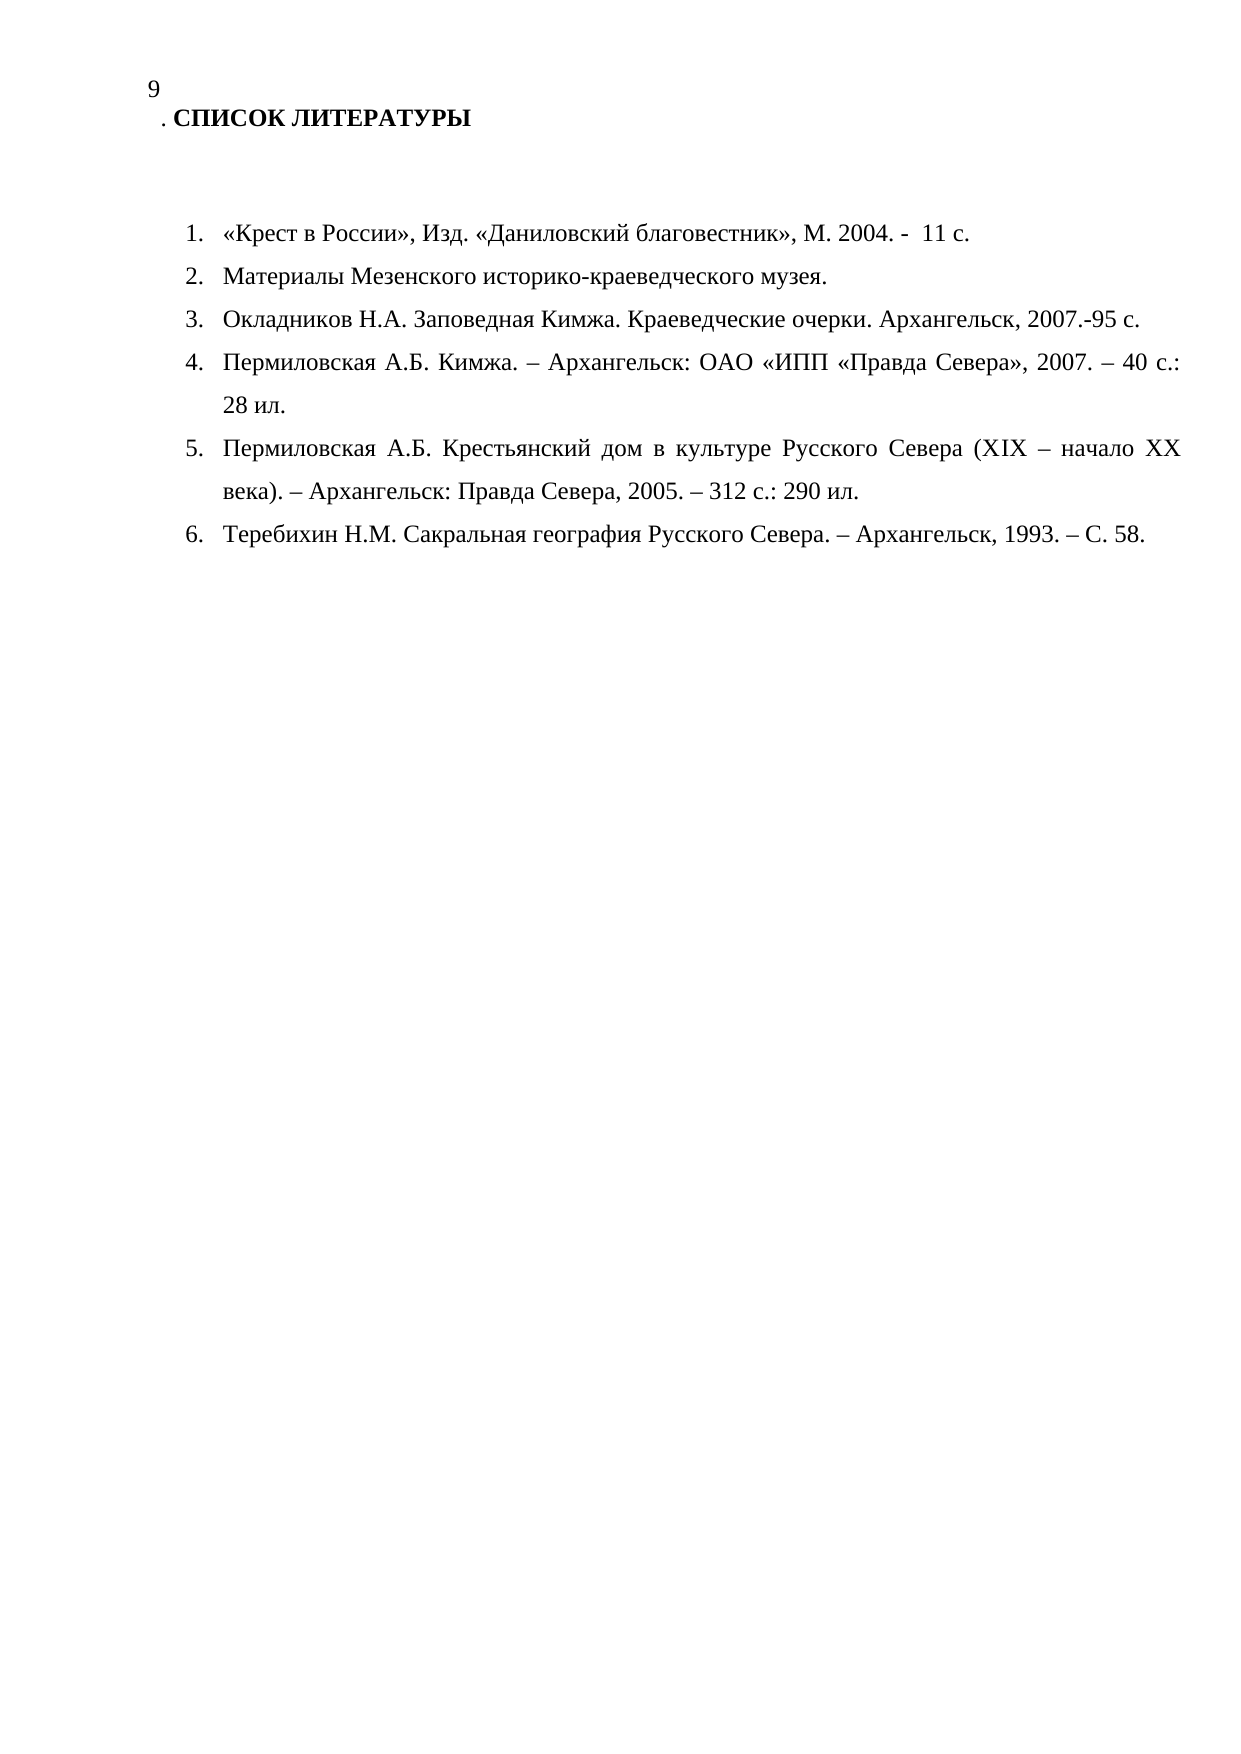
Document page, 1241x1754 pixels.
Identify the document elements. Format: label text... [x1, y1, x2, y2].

list Теребихин Н.М. Сакральная география Русского Севера. – Архангельск, 1993. – С. 58. [185, 519, 1181, 548]
list Окладников Н.А. Заповедная Кимжа. Краеведческие очерки. Архангельск, 2007.-95 с. [185, 304, 1181, 333]
list Пермиловская А.Б. Кимжа. – Архангельск: ОАО «ИПП «Правда Севера», 2007. – 40 с.: 28 ил. [185, 347, 1181, 419]
list Пермиловская А.Б. Крестьянский дом в культуре Русского Севера (ХIХ – начало ХХ века). – Архангельск: Правда Севера, 2005. – 312 с.: 290 ил. [185, 433, 1181, 505]
text . СПИСОК ЛИТЕРАТУРЫ [148, 103, 1181, 131]
list «Крест в России», Изд. «Даниловский благовестник», М. 2004. - 11 с. [185, 218, 1181, 246]
list Материалы Мезенского историко-краеведческого музея. [185, 261, 1181, 289]
